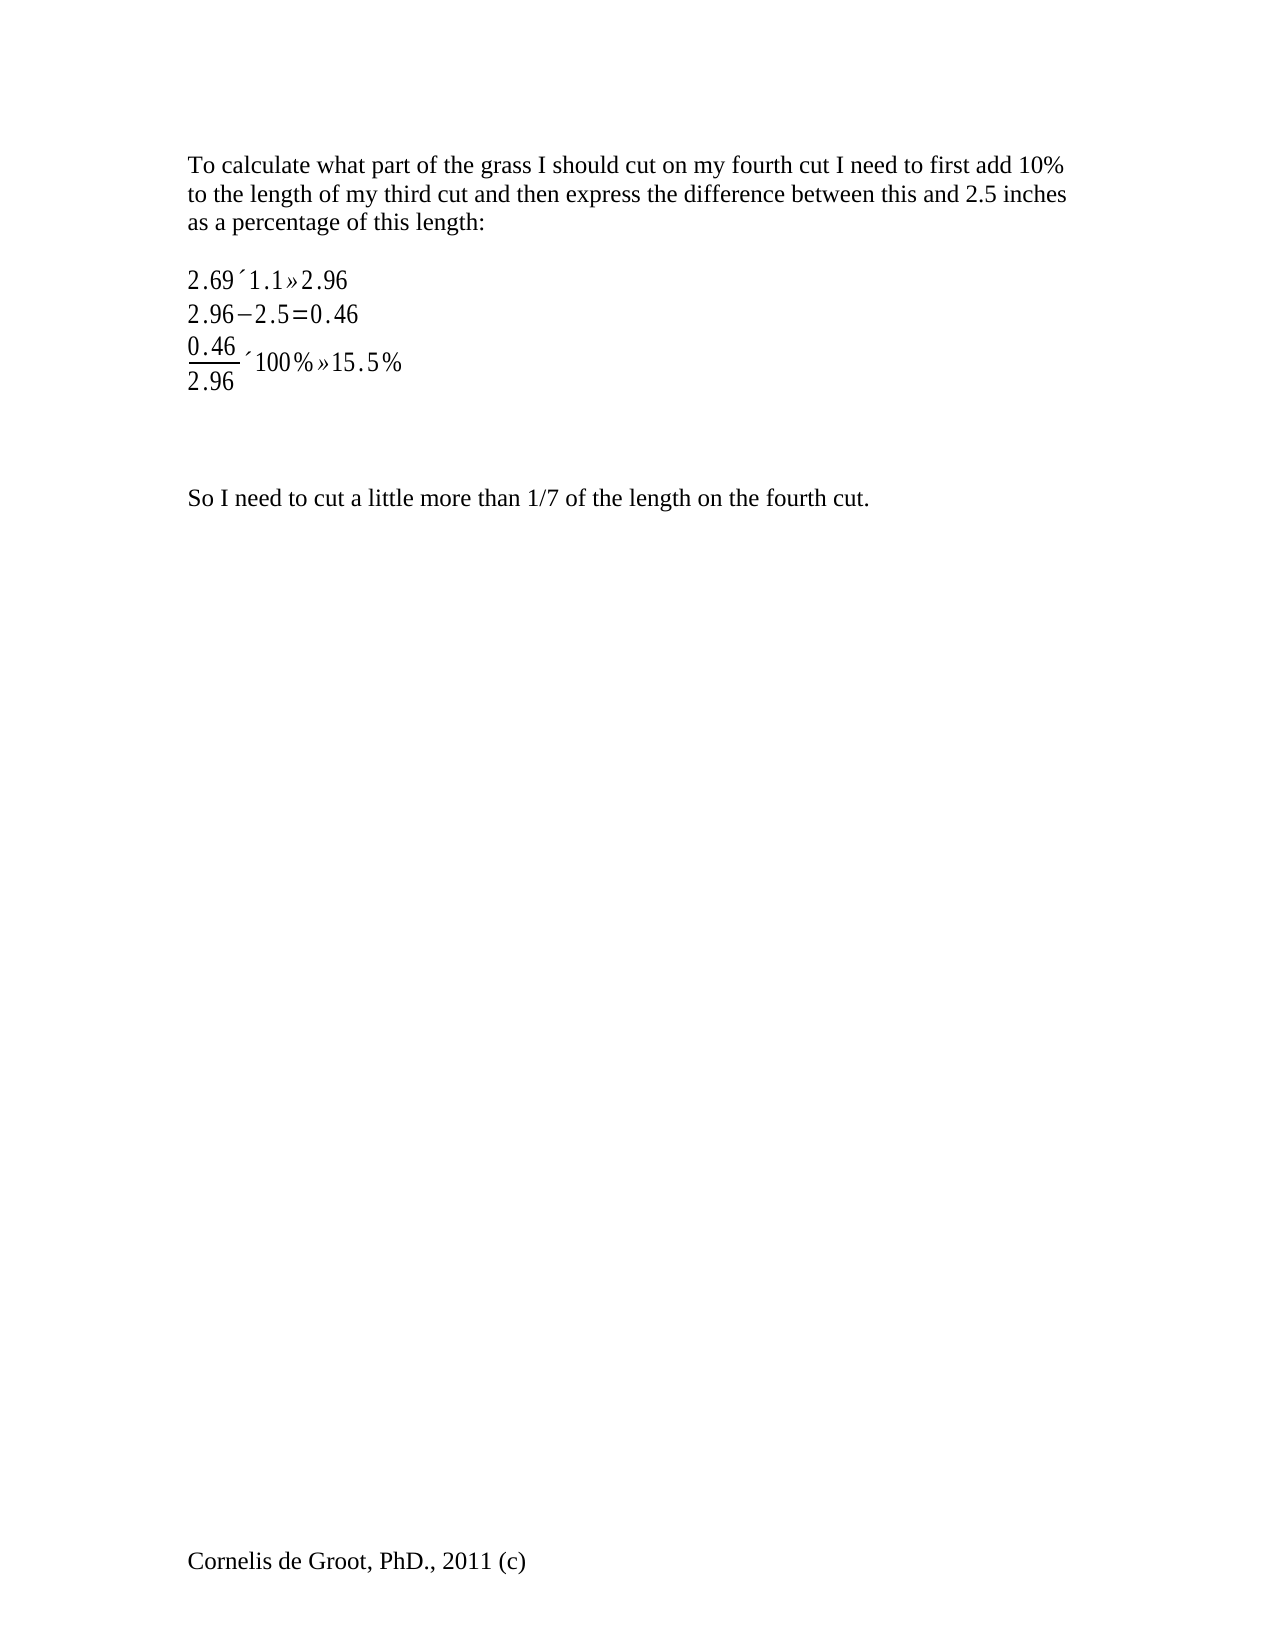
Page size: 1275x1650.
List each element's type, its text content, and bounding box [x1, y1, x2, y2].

text So I need to cut a little more than 1/7 of the length on the fourth cut. [187, 397, 1087, 512]
text To calculate what part of the grass I should cut on my fourth cut I need to first add 10% to the length of my third cut and then express the difference between this and 2.5 inches as a percentage of this length: [187, 150, 1087, 236]
